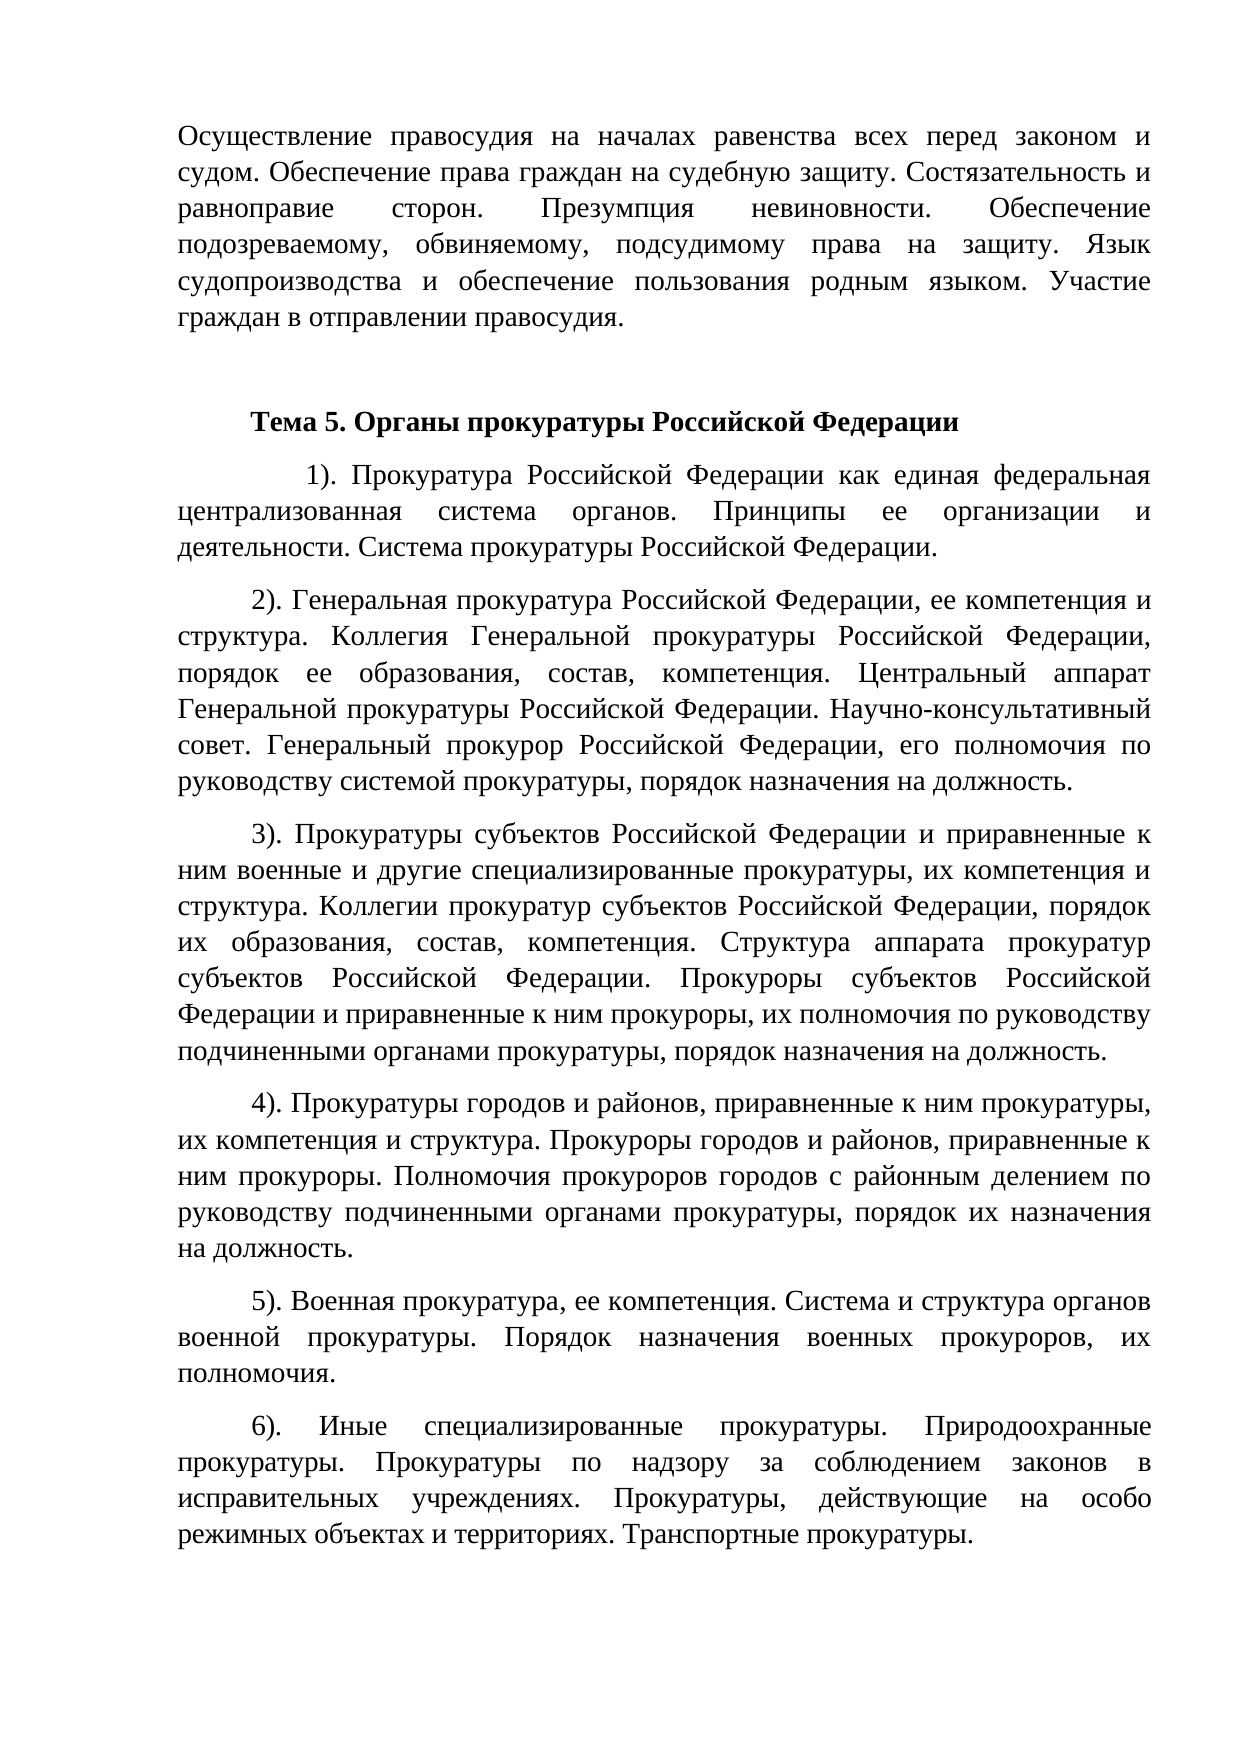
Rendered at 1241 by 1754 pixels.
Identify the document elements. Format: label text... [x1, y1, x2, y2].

text 5). Военная прокуратура, ее компетенция. Система и структура органов военной прокуратуры. Порядок назначения военных прокуроров, их полномочия. [177, 1283, 1152, 1389]
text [177, 118, 1152, 332]
text 2). Генеральная прокуратура Российской Федерации, ее компетенция и структура. Коллегия Генеральной прокуратуры Российской Федерации, порядок ее образования, состав, компетенция. Центральный аппарат Генеральной прокуратуры Российской Федерации. Научно-консультативный совет. Генеральный прокурор Российской Федерации, его полномочия по руководству системой прокуратуры, порядок назначения на должность. [177, 582, 1152, 797]
text 6). Иные специализированные прокуратуры. Природоохранные прокуратуры. Прокуратуры по надзору за соблюдением законов в исправительных учреждениях. Прокуратуры, действующие на особо режимных объектах и территориях. Транспортные прокуратуры. [177, 1408, 1152, 1550]
text 4). Прокуратуры городов и районов, приравненные к ним прокуратуры, их компетенция и структура. Прокуроры городов и районов, приравненные к ним прокуроры. Полномочия прокуроров городов с районным делением по руководству подчиненными органами прокуратуры, порядок их назначения на должность. [177, 1086, 1152, 1264]
text Тема 5. Органы прокуратуры Российской Федерации [177, 404, 1152, 438]
text 3). Прокуратуры субъектов Российской Федерации и приравненные к ним военные и другие специализированные прокуратуры, их компетенция и структура. Коллегии прокуратур субъектов Российской Федерации, порядок их образования, состав, компетенция. Структура аппарата прокуратур субъектов Российской Федерации. Прокуроры субъектов Российской Федерации и приравненные к ним прокуроры, их полномочия по руководству подчиненными органами прокуратуры, порядок назначения на должность. [177, 816, 1152, 1066]
text 1). Прокуратура Российской Федерации как единая федеральная централизованная система органов. Принципы ее организации и деятельности. Система прокуратуры Российской Федерации. [177, 457, 1152, 563]
